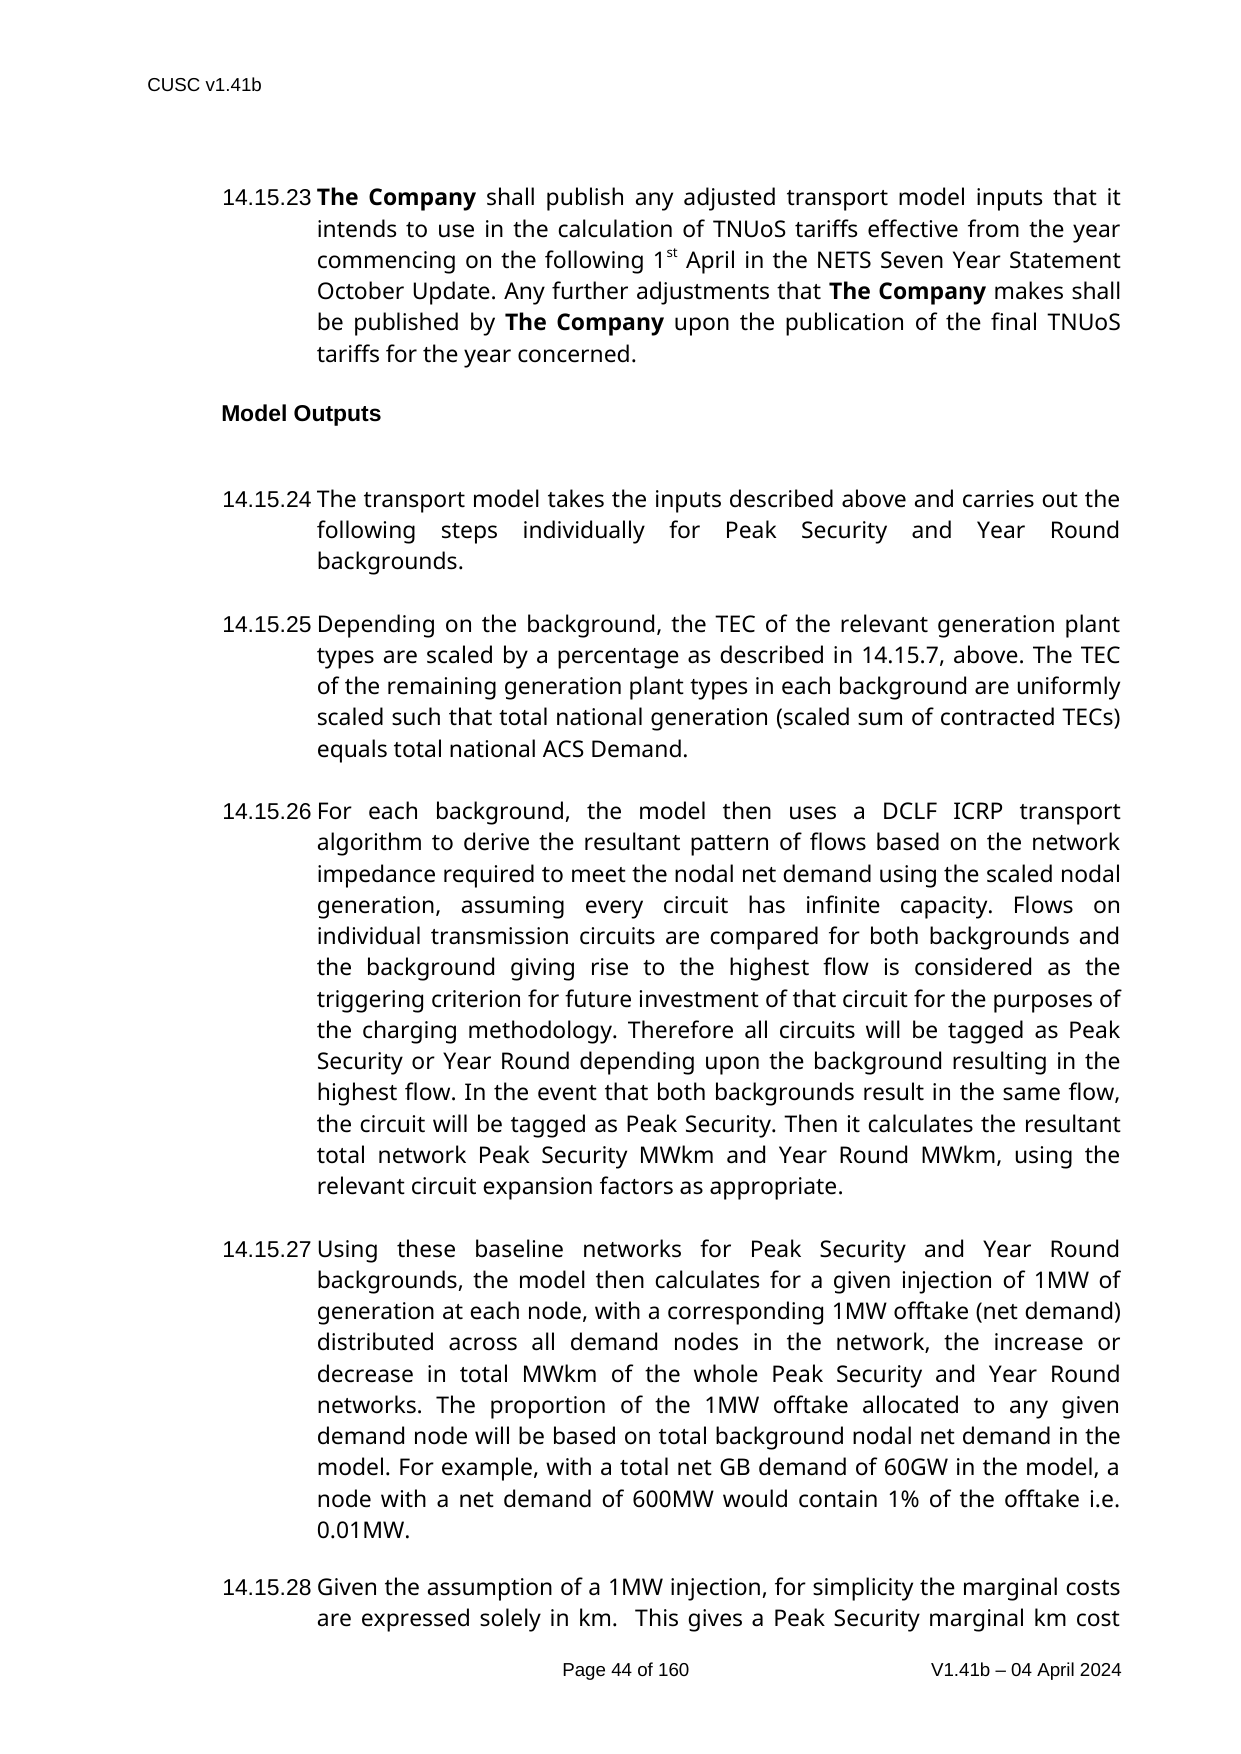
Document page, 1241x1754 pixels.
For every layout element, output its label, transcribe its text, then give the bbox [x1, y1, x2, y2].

list For each background, the model then uses a DCLF ICRP transport algorithm to derive the resultant pattern of flows based on the network impedance required to meet the nodal net demand using the scaled nodal generation, assuming every circuit has infinite capacity. Flows on individual transmission circuits are compared for both backgrounds and the background giving rise to the highest flow is considered as the triggering criterion for future investment of that circuit for the purposes of the charging methodology. Therefore all circuits will be tagged as Peak Security or Year Round depending upon the background resulting in the highest flow. In the event that both backgrounds result in the same flow, the circuit will be tagged as Peak Security. Then it calculates the resultant total network Peak Security MWkm and Year Round MWkm, using the relevant circuit expansion factors as appropriate. [222, 795, 1121, 1201]
list The Company shall publish any adjusted transport model inputs that it intends to use in the calculation of TNUoS tariffs effective from the year commencing on the following 1st April in the NETS Seven Year Statement October Update. Any further adjustments that The Company makes shall be published by The Company upon the publication of the final TNUoS tariffs for the year concerned. [222, 181, 1121, 369]
list Depending on the background, the TEC of the relevant generation plant types are scaled by a percentage as described in 14.15.7, above. The TEC of the remaining generation plant types in each background are uniformly scaled such that total national generation (scaled sum of contracted TECs) equals total national ACS Demand. [222, 608, 1121, 764]
list Using these baseline networks for Peak Security and Year Round backgrounds, the model then calculates for a given injection of 1MW of generation at each node, with a corresponding 1MW offtake (net demand) distributed across all demand nodes in the network, the increase or decrease in total MWkm of the whole Peak Security and Year Round networks. The proportion of the 1MW offtake allocated to any given demand node will be based on total background nodal net demand in the model. For example, with a total net GB demand of 60GW in the model, a node with a net demand of 600MW would contain 1% of the offtake i.e. 0.01MW. [222, 1233, 1121, 1545]
list The transport model takes the inputs described above and carries out the following steps individually for Peak Security and Year Round backgrounds. [222, 483, 1121, 576]
subtitle Model Outputs [221, 400, 1121, 426]
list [222, 1571, 1121, 1633]
